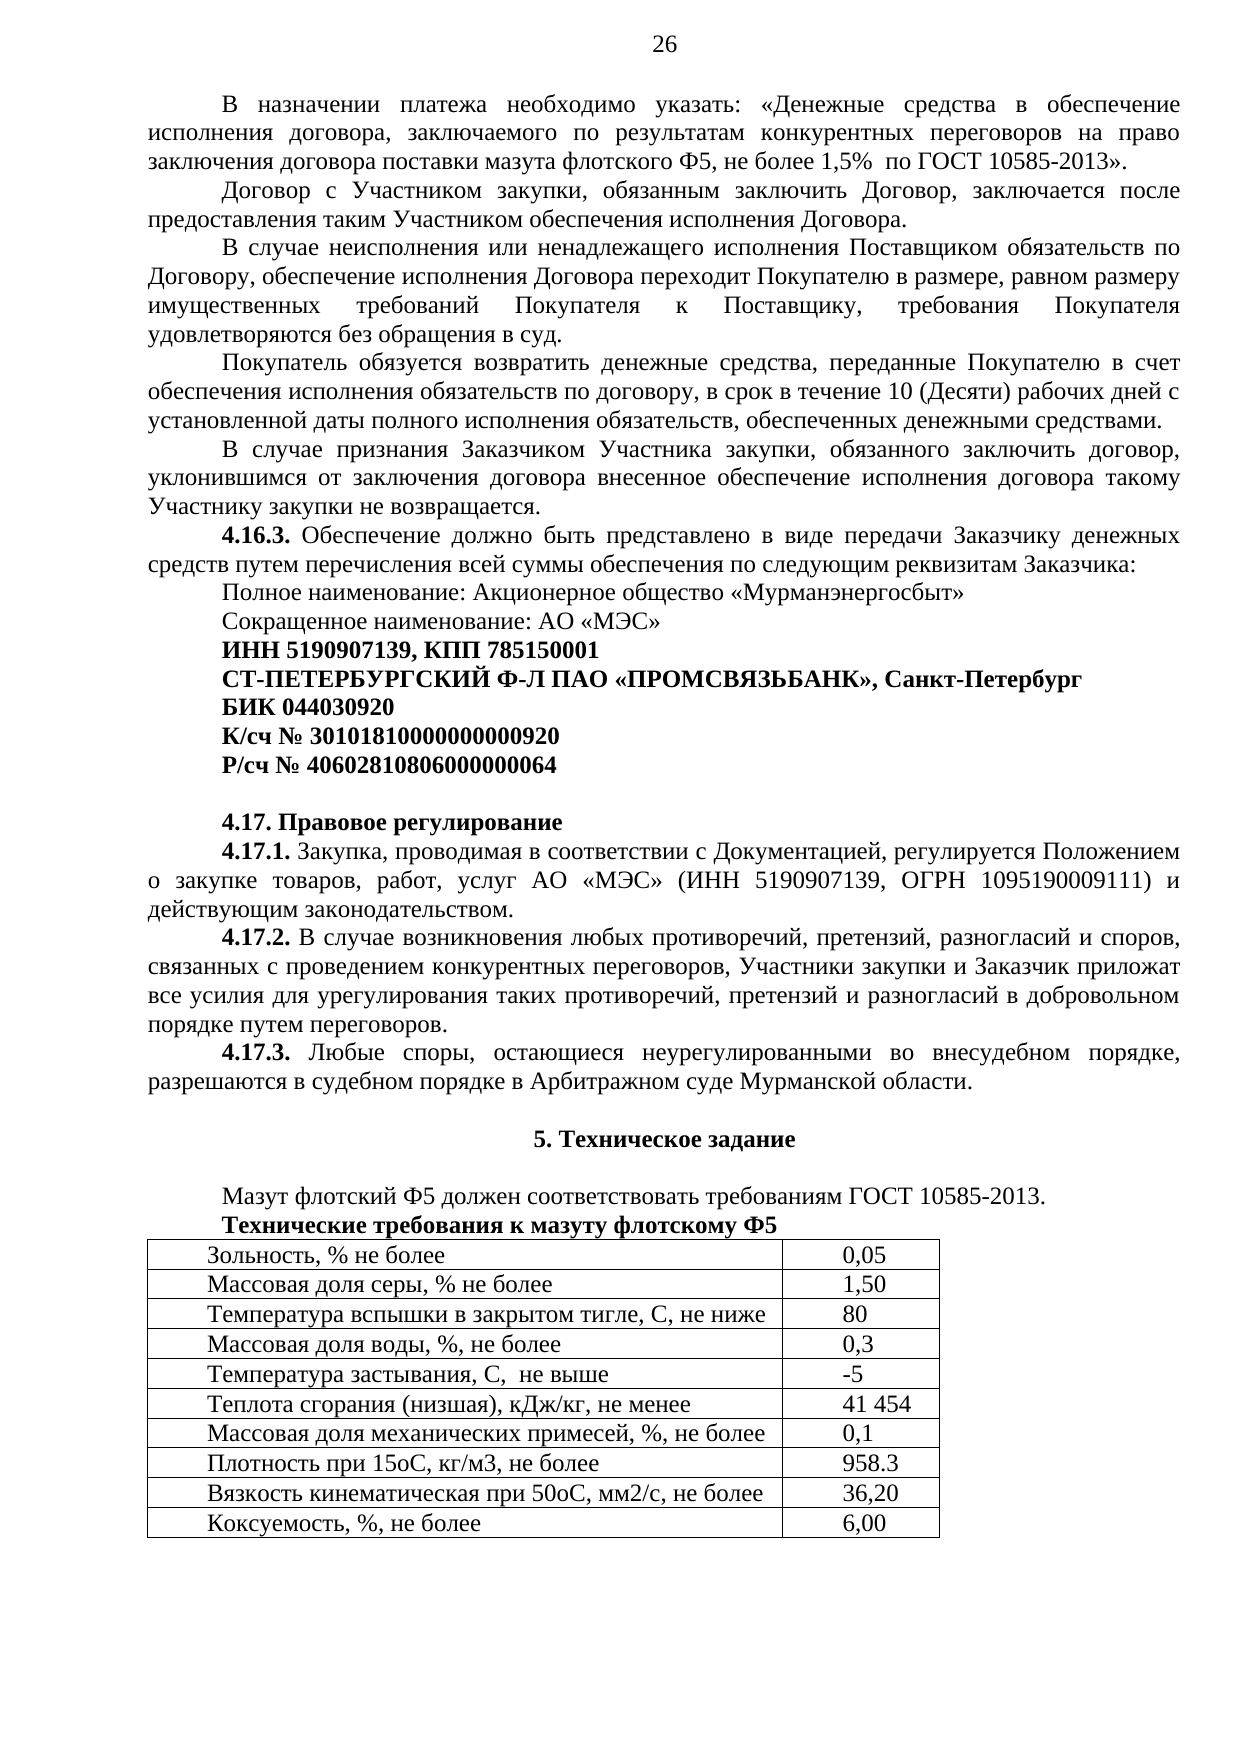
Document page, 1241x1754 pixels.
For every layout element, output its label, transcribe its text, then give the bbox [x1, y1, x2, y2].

table_cell Коксуемость, %, не более [148, 1508, 782, 1537]
table_cell Массовая доля серы, % не более [148, 1270, 782, 1298]
text СТ-ПЕТЕРБУРГСКИЙ Ф-Л ПАО «ПРОМСВЯЗЬБАНК», Санкт-Петербург [148, 664, 1181, 692]
table_cell Массовая доля механических примесей, %, не более [148, 1419, 782, 1447]
text Р/сч № 40602810806000000064 [148, 750, 1181, 779]
text Полное наименование: Акционерное общество «Мурманэнергосбыт» [148, 577, 1181, 606]
table_cell 0,1 [783, 1419, 939, 1447]
text ИНН 5190907139, КПП 785150001 [148, 635, 1181, 664]
text БИК 044030920 [148, 692, 1181, 721]
table_cell Температура вспышки в закрытом тигле, С, не ниже [148, 1299, 782, 1328]
text 4.17.2. В случае возникновения любых противоречий, претензий, разногласий и споров, связанных с проведением конкурентных переговоров, Участники закупки и Заказчик приложат все усилия для урегулирования таких противоречий, претензий и разногласий в добровольном порядке путем переговоров. [148, 922, 1181, 1037]
table_cell 6,00 [783, 1508, 939, 1537]
text В назначении платежа необходимо указать: «Денежные средства в обеспечение исполнения договора, заключаемого по результатам конкурентных переговоров на право заключения договора поставки мазута флотского Ф5, не более 1,5% по ГОСТ 10585-2013». [148, 89, 1181, 175]
text Мазут флотский Ф5 должен соответствовать требованиям ГОСТ 10585-2013. [148, 1181, 1181, 1210]
table_cell 1,50 [783, 1270, 939, 1298]
text Технические требования к мазуту флотскому Ф5 [148, 1210, 1181, 1239]
table_cell Массовая доля воды, %, не более [148, 1329, 782, 1358]
table_cell 0,3 [783, 1329, 939, 1358]
text 4.17.1. Закупка, проводимая в соответствии с Документацией, регулируется Положением о закупке товаров, работ, услуг АО «МЭС» (ИНН 5190907139, ОГРН 1095190009111) и действующим законодательством. [148, 836, 1181, 922]
text К/сч № 30101810000000000920 [148, 721, 1181, 750]
table_cell Температура застывания, С, не выше [148, 1359, 782, 1388]
text Покупатель обязуется возвратить денежные средства, переданные Покупателю в счет обеспечения исполнения обязательств по договору, в срок в течение 10 (Десяти) рабочих дней с установленной даты полного исполнения обязательств, обеспеченных денежными средствами. [148, 347, 1181, 434]
text 4.16.3. Обеспечение должно быть представлено в виде передачи Заказчику денежных средств путем перечисления всей суммы обеспечения по следующим реквизитам Заказчика: [148, 520, 1181, 577]
table_cell 80 [783, 1299, 939, 1328]
table_cell -5 [783, 1359, 939, 1388]
table_cell Вязкость кинематическая при 50оС, мм2/с, не более [148, 1478, 782, 1507]
text В случае признания Заказчиком Участника закупки, обязанного заключить договор, уклонившимся от заключения договора внесенное обеспечение исполнения договора такому Участнику закупки не возвращается. [148, 434, 1181, 520]
table_header Зольность, % не более [148, 1240, 782, 1268]
table_header 0,05 [783, 1240, 939, 1268]
text В случае неисполнения или ненадлежащего исполнения Поставщиком обязательств по Договору, обеспечение исполнения Договора переходит Покупателю в размере, равном размеру имущественных требований Покупателя к Поставщику, требования Покупателя удовлетворяются без обращения в суд. [148, 232, 1181, 347]
text 4.17.3. Любые споры, остающиеся неурегулированными во внесудебном порядке, разрешаются в судебном порядке в Арбитражном суде Мурманской области. [148, 1037, 1181, 1095]
text 4.17. Правовое регулирование [148, 807, 1181, 836]
table_cell 41 454 [783, 1389, 939, 1417]
text 5. Техническое задание [148, 1124, 1181, 1152]
table_cell 36,20 [783, 1478, 939, 1507]
table_cell 958.3 [783, 1448, 939, 1477]
text Сокращенное наименование: АО «МЭС» [148, 606, 1181, 635]
table_cell Плотность при 15оC, кг/м3, не более [148, 1448, 782, 1477]
text Договор с Участником закупки, обязанным заключить Договор, заключается после предоставления таким Участником обеспечения исполнения Договора. [148, 175, 1181, 232]
table_cell Теплота сгорания (низшая), кДж/кг, не менее [148, 1389, 782, 1417]
